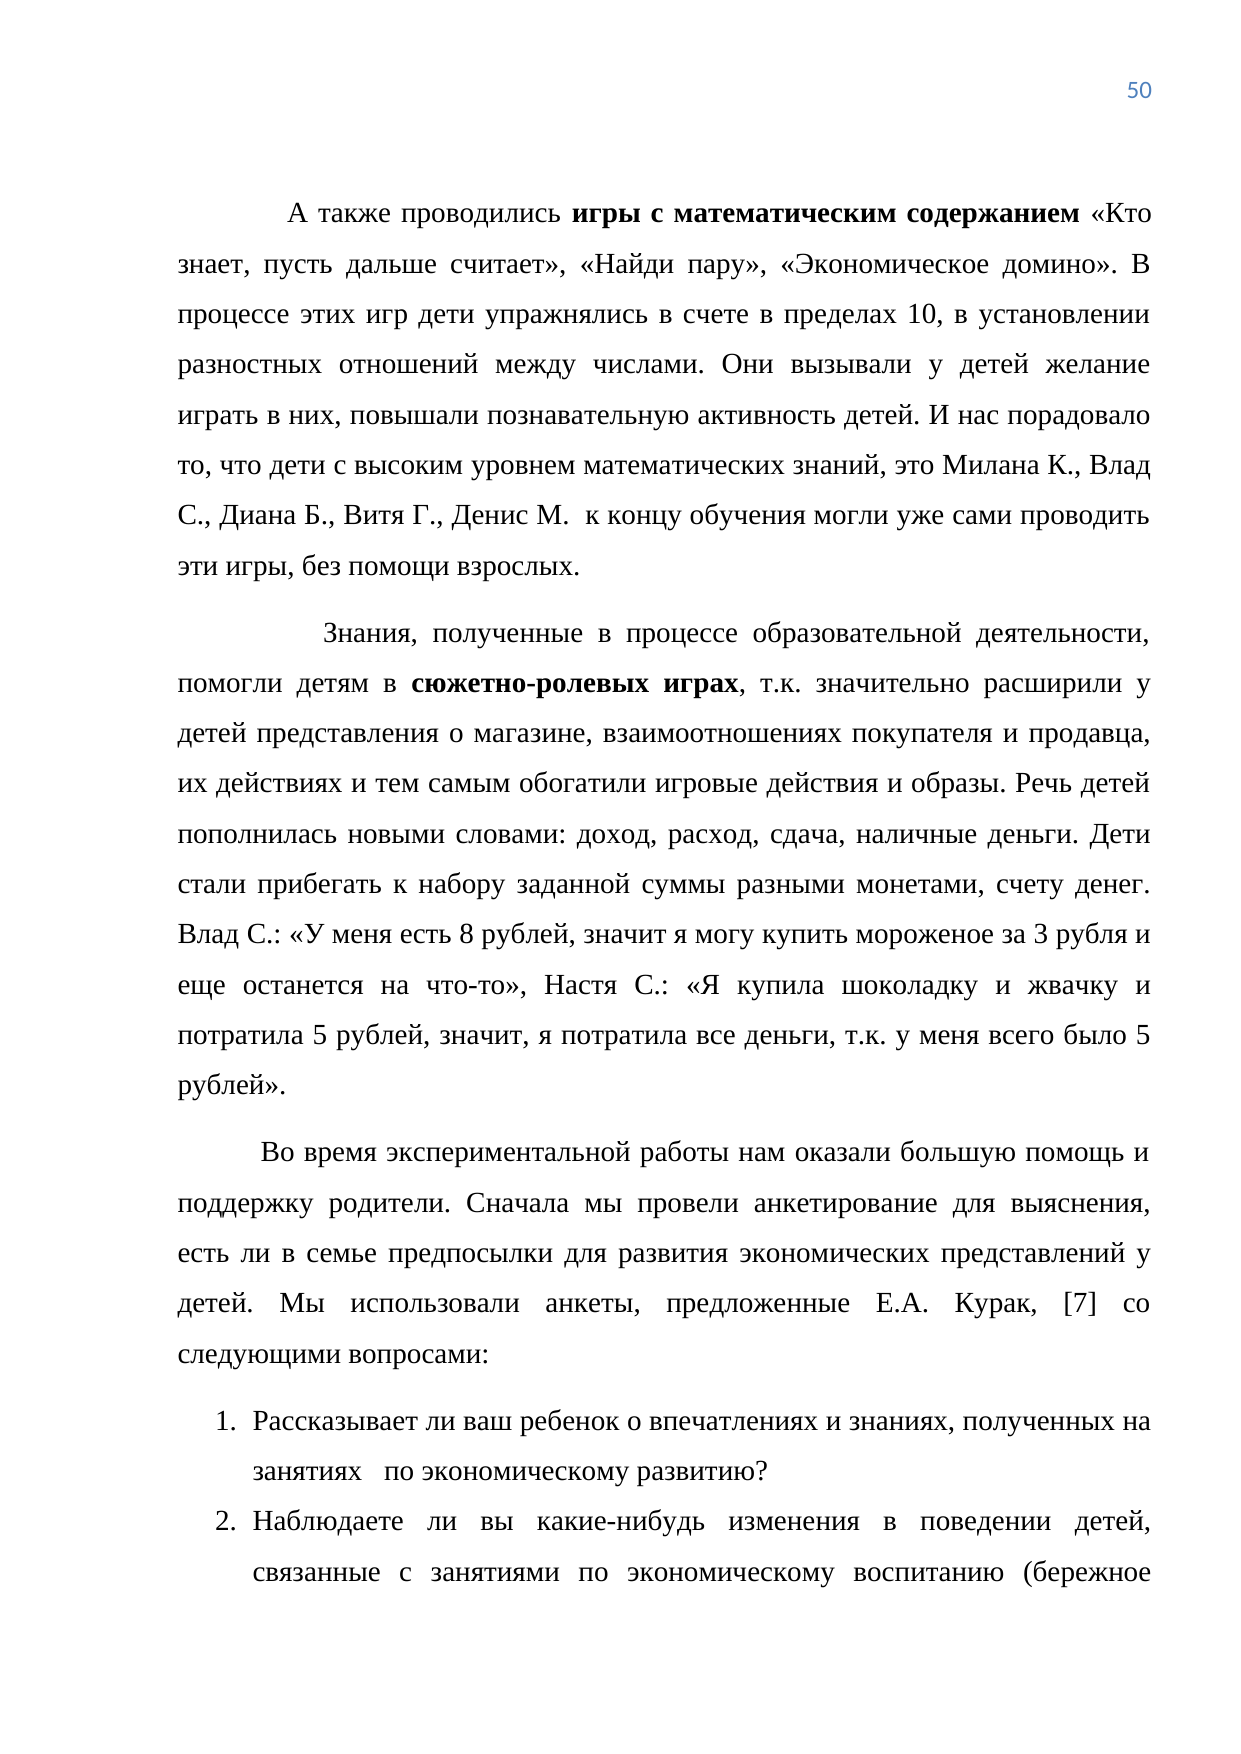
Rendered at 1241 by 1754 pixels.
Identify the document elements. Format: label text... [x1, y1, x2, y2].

text Во время экспериментальной работы нам оказали большую помощь и поддержку родители. Сначала мы провели анкетирование для выяснения, есть ли в семье предпосылки для развития экономических представлений у детей. Мы использовали анкеты, предложенные Е.А. Курак, [7] со следующими вопросами: [177, 1134, 1152, 1369]
text Знания, полученные в процессе образовательной деятельности, помогли детям в сюжетно-ролевых играх, т.к. значительно расширили у детей представления о магазине, взаимоотношениях покупателя и продавца, их действиях и тем самым обогатили игровые действия и образы. Речь детей пополнилась новыми словами: доход, расход, сдача, наличные деньги. Дети стали прибегать к набору заданной суммы разными монетами, счету денег. Влад С.: «У меня есть 8 рублей, значит я могу купить мороженое за 3 рубля и еще останется на что-то», Настя С.: «Я купила шоколадку и жвачку и потратила 5 рублей, значит, я потратила все деньги, т.к. у меня всего было 5 рублей». [177, 615, 1152, 1101]
text А также проводились игры с математическим содержанием «Кто знает, пусть дальше считает», «Найди пару», «Экономическое домино». В процессе этих игр дети упражнялись в счете в пределах 10, в установлении разностных отношений между числами. Они вызывали у детей желание играть в них, повышали познавательную активность детей. И нас порадовало то, что дети с высоким уровнем математических знаний, это Милана К., Влад С., Диана Б., Витя Г., Денис М. к концу обучения могли уже сами проводить эти игры, без помощи взрослых. [177, 196, 1152, 581]
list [215, 1503, 1152, 1587]
list Рассказывает ли ваш ребенок о впечатлениях и знаниях, полученных на занятиях по экономическому развитию? [215, 1403, 1152, 1487]
